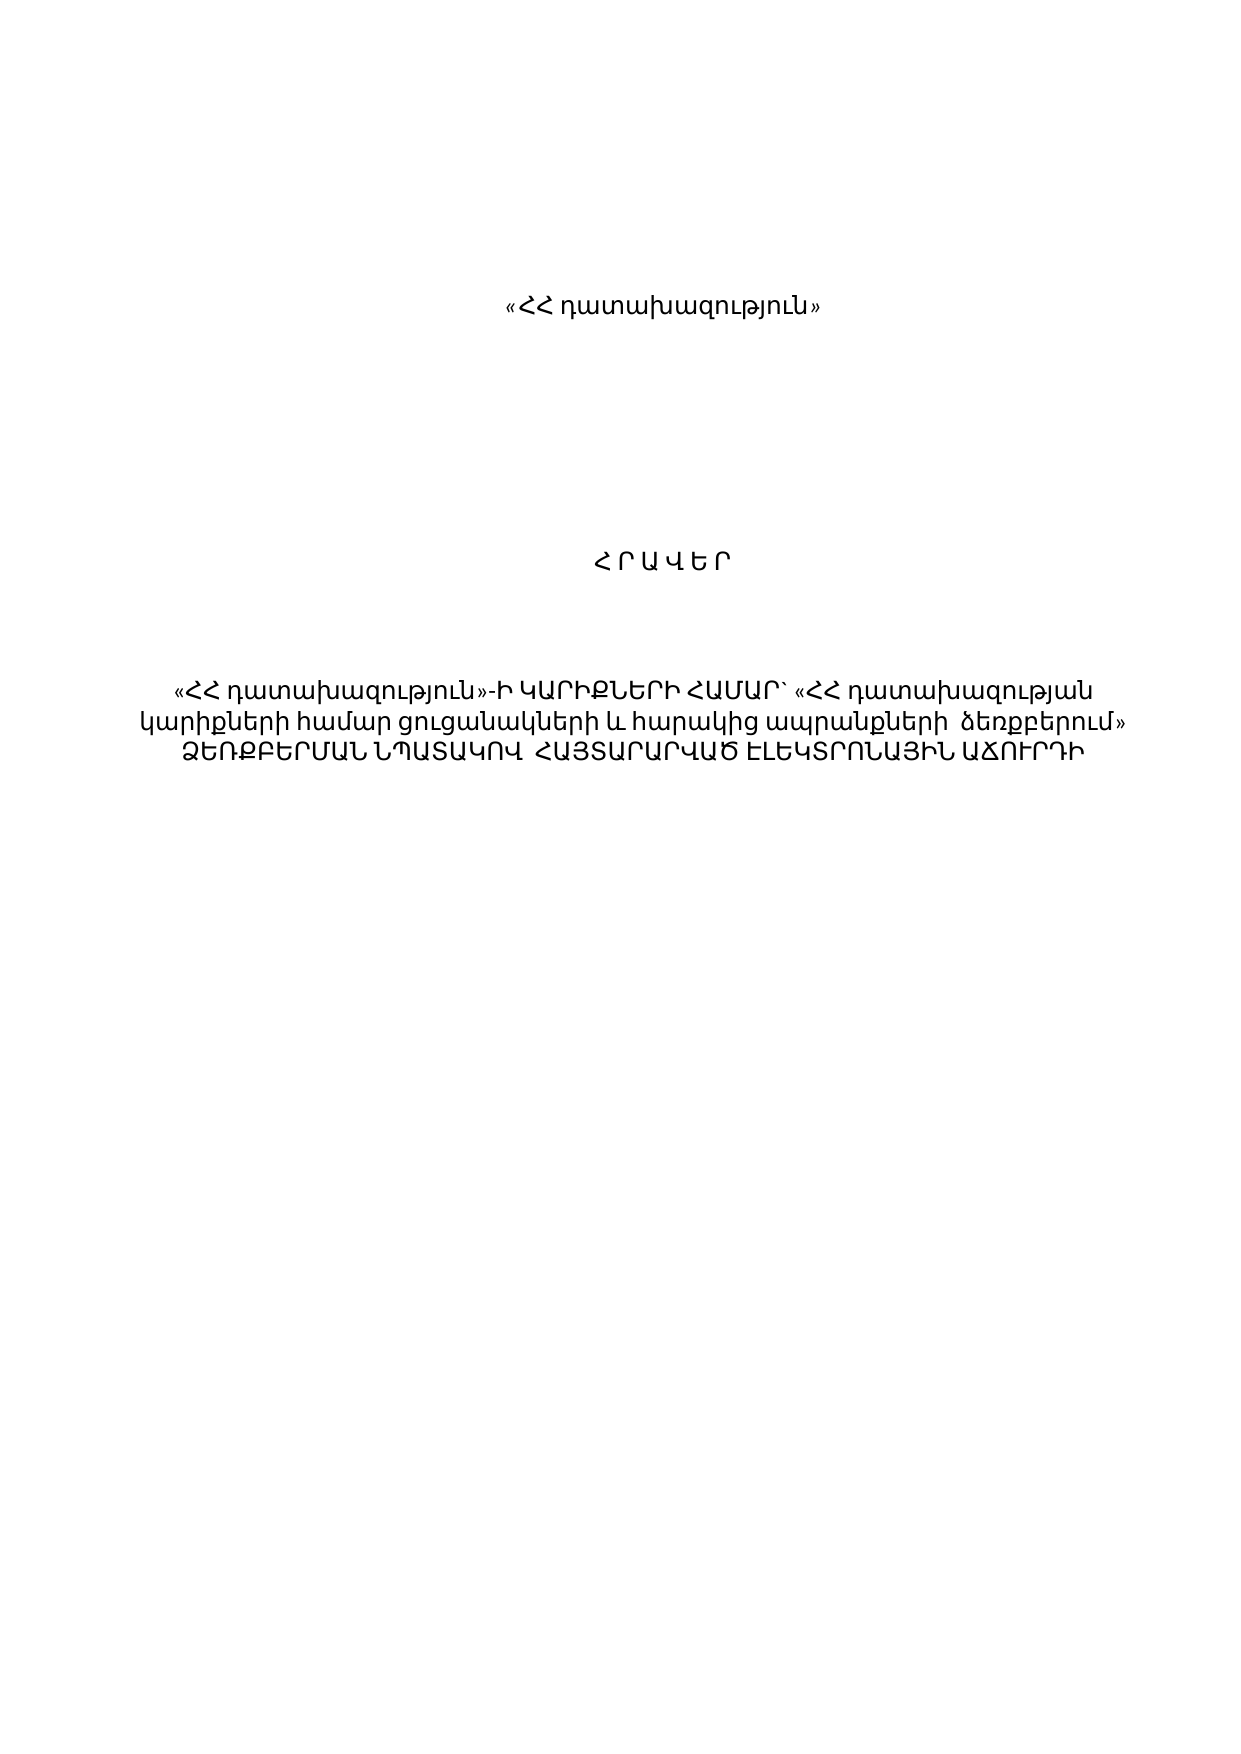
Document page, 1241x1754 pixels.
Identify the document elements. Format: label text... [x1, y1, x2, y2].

text «ՀՀ դատախազություն»-Ի ԿԱՐԻՔՆԵՐԻ ՀԱՄԱՐ` «ՀՀ դատախազության կարիքների համար ցուցանակների և հարակից ապրանքների ձեռքբերում» ՁԵՌՔԲԵՐՄԱՆ ՆՊԱՏԱԿՈՎ ՀԱՅՏԱՐԱՐՎԱԾ ԷԼԵԿՏՐՈՆԱՅԻՆ ԱՃՈՒՐԴԻ [94, 676, 1172, 767]
text « ՀՀ դատախազություն» [94, 290, 1172, 321]
text Հ Ր Ա Վ Ե Ր [94, 546, 1172, 577]
